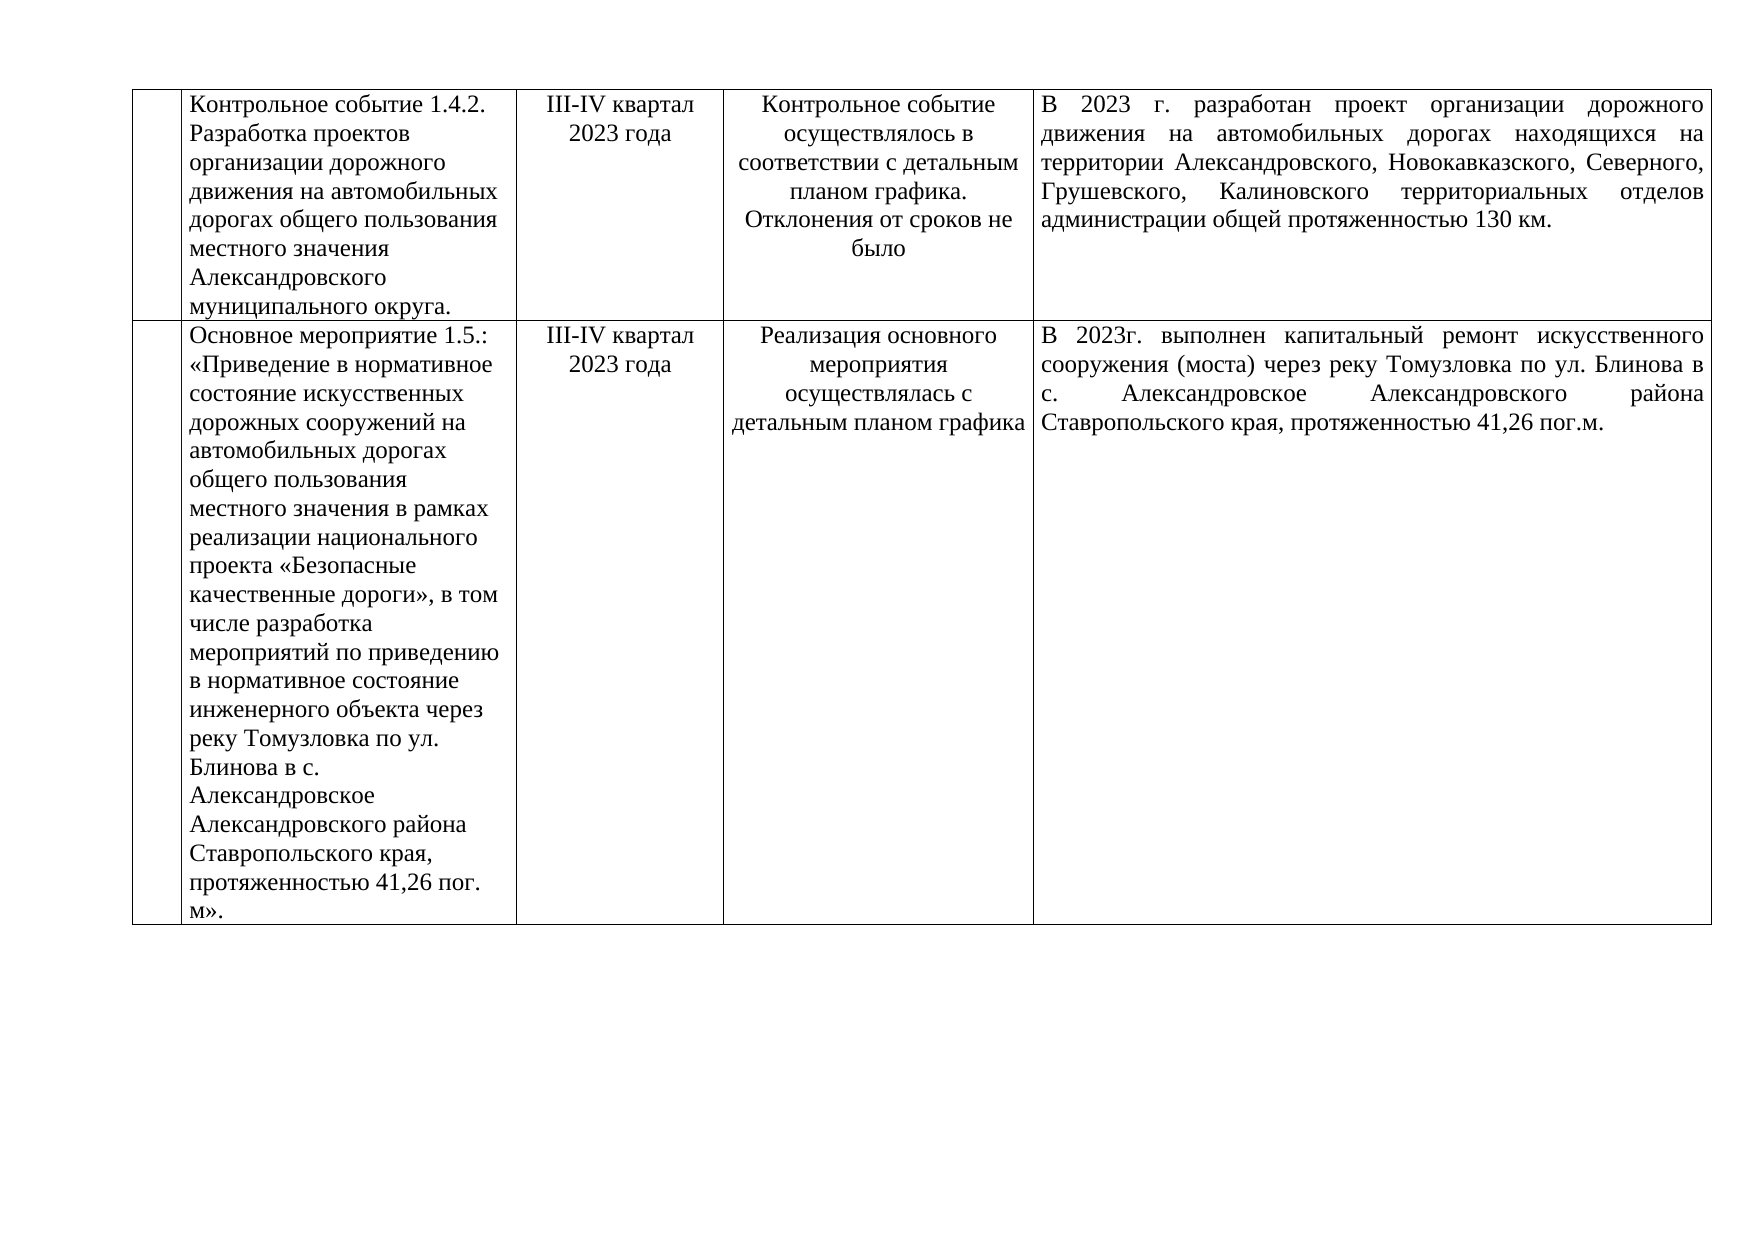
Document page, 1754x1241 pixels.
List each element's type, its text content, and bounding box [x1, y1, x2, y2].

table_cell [1034, 321, 1711, 924]
table_cell Реализация основного мероприятия осуществлялась с детальным планом графика [724, 321, 1033, 924]
table_cell В 2023 г. разработан проект организации дорожного движения на автомобильных дорогах находящихся на территории Александровского, Новокавказского, Северного, Грушевского, Калиновского территориальных отделов администрации общей протяженностью 130 км. [1034, 90, 1711, 319]
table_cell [517, 321, 723, 924]
table_cell Контрольное событие 1.4.2. Разработка проектов организации дорожного движения на автомобильных дорогах общего пользования местного значения Александровского муниципального округа. [182, 90, 516, 319]
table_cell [517, 90, 723, 319]
table_cell Контрольное событие осуществлялось в соответствии с детальным планом графика. Отклонения от сроков не было [724, 90, 1033, 319]
table_cell [133, 321, 181, 924]
table_cell [133, 90, 181, 319]
table_cell Основное мероприятие 1.5.: «Приведение в нормативное состояние искусственных дорожных сооружений на автомобильных дорогах общего пользования местного значения в рамках реализации национального проекта «Безопасные качественные дороги», в том числе разработка мероприятий по приведению в нормативное состояние инженерного объекта через реку Томузловка по ул. Блинова в с. Александровское Александровского района Ставропольского края, протяженностью 41,26 пог. м». [182, 321, 516, 924]
